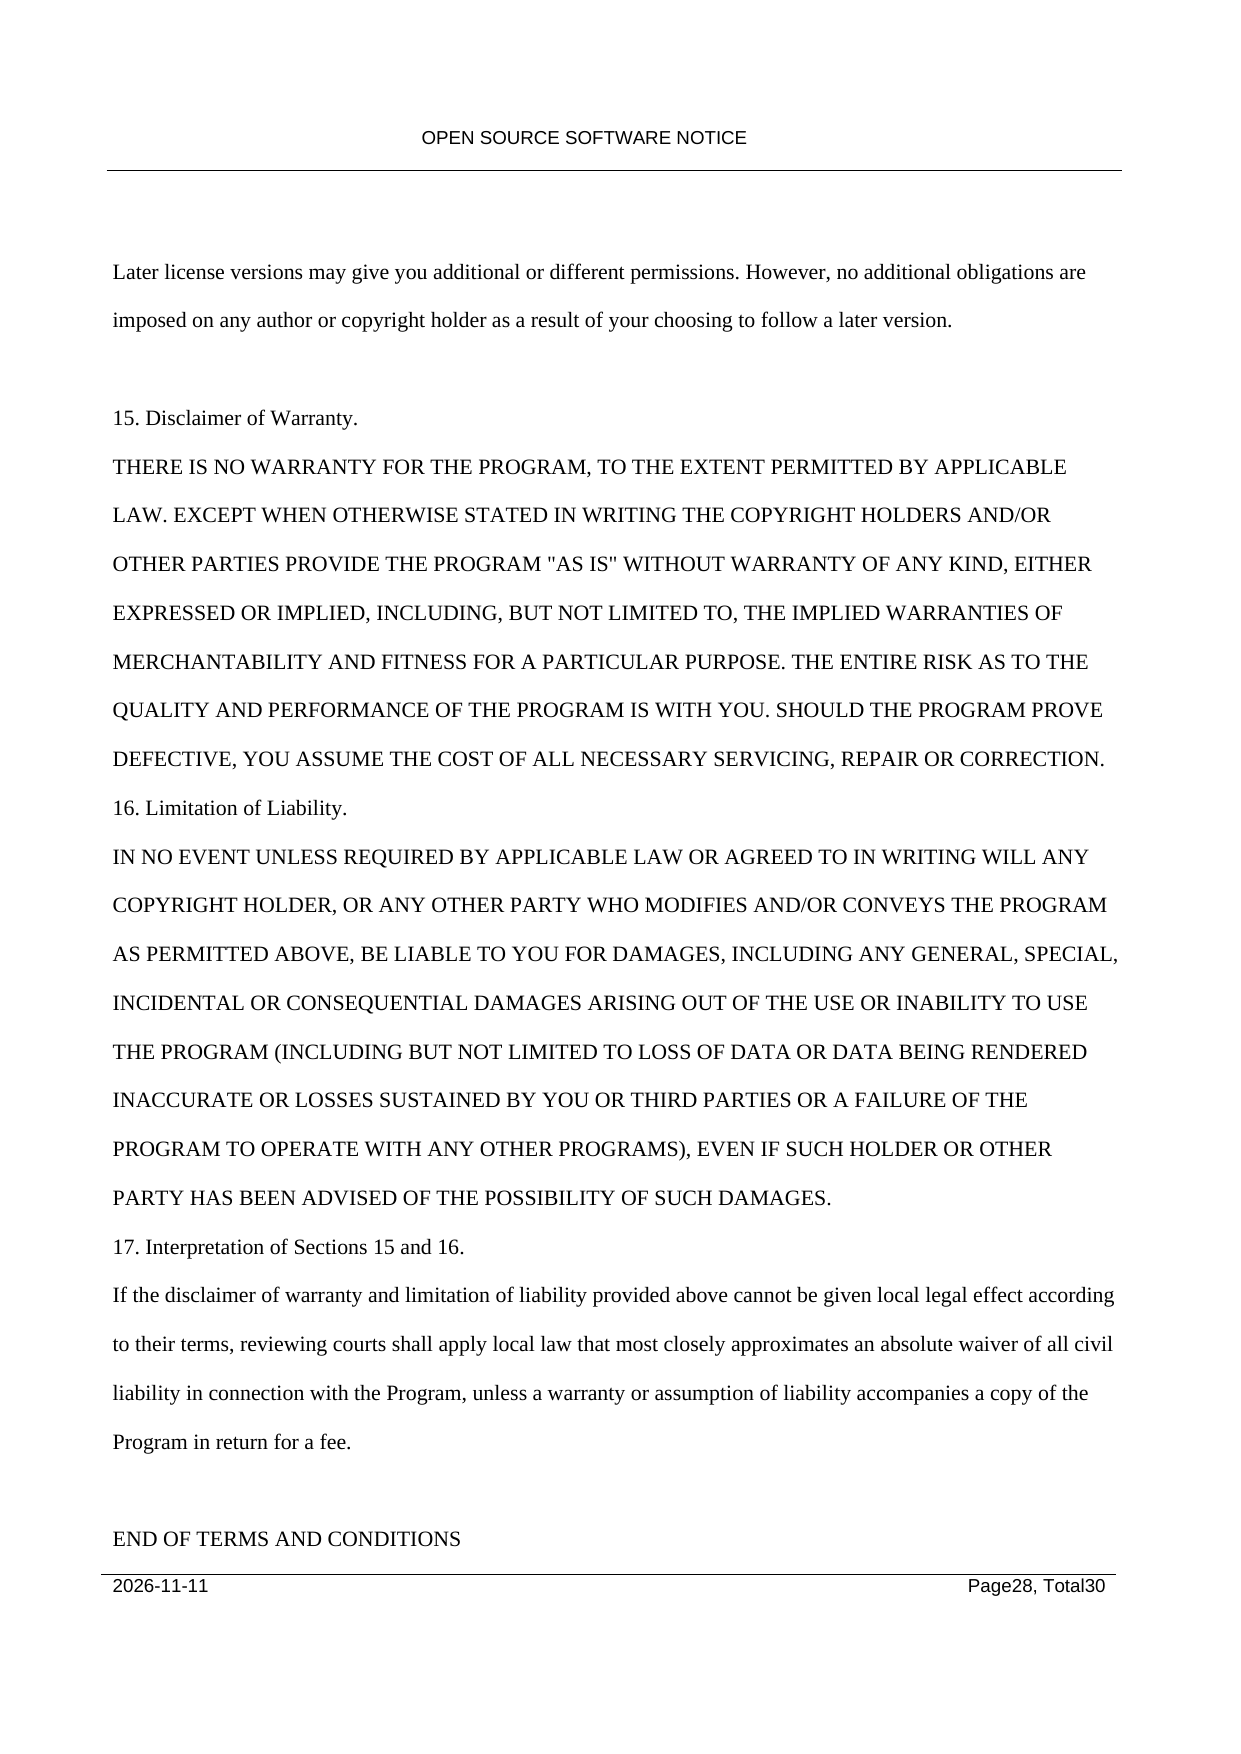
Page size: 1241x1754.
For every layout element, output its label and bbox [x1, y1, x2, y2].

text [112, 206, 1128, 1555]
